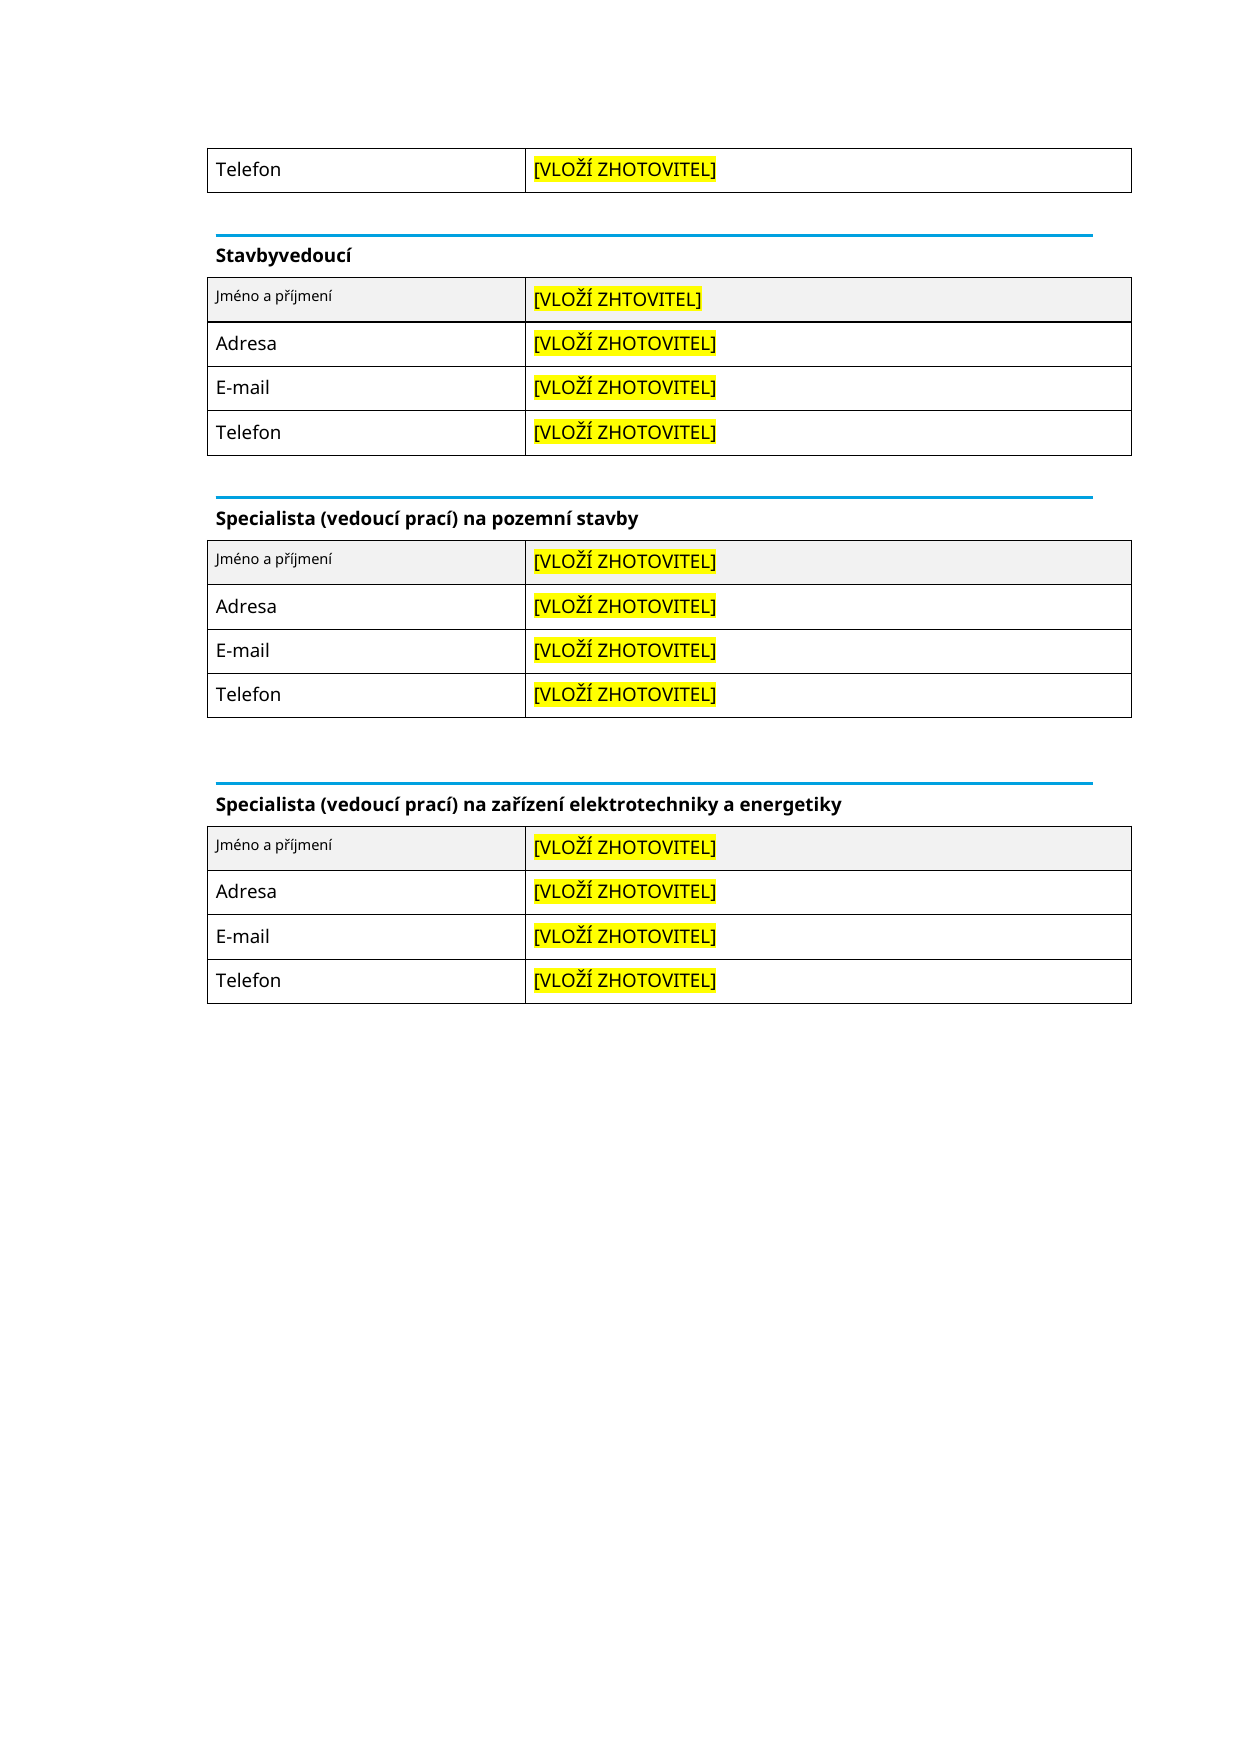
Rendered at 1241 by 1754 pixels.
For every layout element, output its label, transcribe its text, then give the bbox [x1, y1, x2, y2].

table_header [VLOŽÍ ZHOTOVITEL] [526, 541, 1131, 584]
table_cell Telefon [208, 149, 525, 192]
table_cell [VLOŽÍ ZHOTOVITEL] [526, 585, 1131, 628]
table_cell [VLOŽÍ ZHOTOVITEL] [526, 149, 1131, 192]
table_cell Telefon [208, 674, 525, 717]
table_cell Adresa [208, 871, 525, 914]
table_cell [VLOŽÍ ZHOTOVITEL] [526, 323, 1131, 366]
table_cell [VLOŽÍ ZHOTOVITEL] [526, 630, 1131, 673]
table_cell [VLOŽÍ ZHOTOVITEL] [526, 915, 1131, 959]
table_cell [VLOŽÍ ZHOTOVITEL] [526, 871, 1131, 914]
table_cell [VLOŽÍ ZHOTOVITEL] [526, 367, 1131, 410]
table_cell E-mail [208, 630, 525, 673]
table_cell Adresa [208, 585, 525, 628]
table_cell [VLOŽÍ ZHOTOVITEL] [526, 674, 1131, 717]
text Specialista (vedoucí prací) na zařízení elektrotechniky a energetiky [216, 785, 1093, 817]
table_cell [VLOŽÍ ZHOTOVITEL] [526, 411, 1131, 454]
table_header Jméno a příjmení [208, 827, 525, 870]
table_header [VLOŽÍ ZHTOVITEL] [526, 278, 1131, 321]
table_header Jméno a příjmení [208, 541, 525, 584]
table_cell [VLOŽÍ ZHOTOVITEL] [526, 960, 1131, 1003]
table_header [VLOŽÍ ZHOTOVITEL] [526, 827, 1131, 870]
table_cell Telefon [208, 960, 525, 1003]
table_cell Adresa [208, 323, 525, 366]
table_header Jméno a příjmení [208, 278, 525, 321]
table_cell E-mail [208, 367, 525, 410]
table_cell E-mail [208, 915, 525, 959]
text Specialista (vedoucí prací) na pozemní stavby [216, 499, 1093, 531]
table_cell Telefon [208, 411, 525, 454]
text Stavbyvedoucí [216, 237, 1093, 268]
